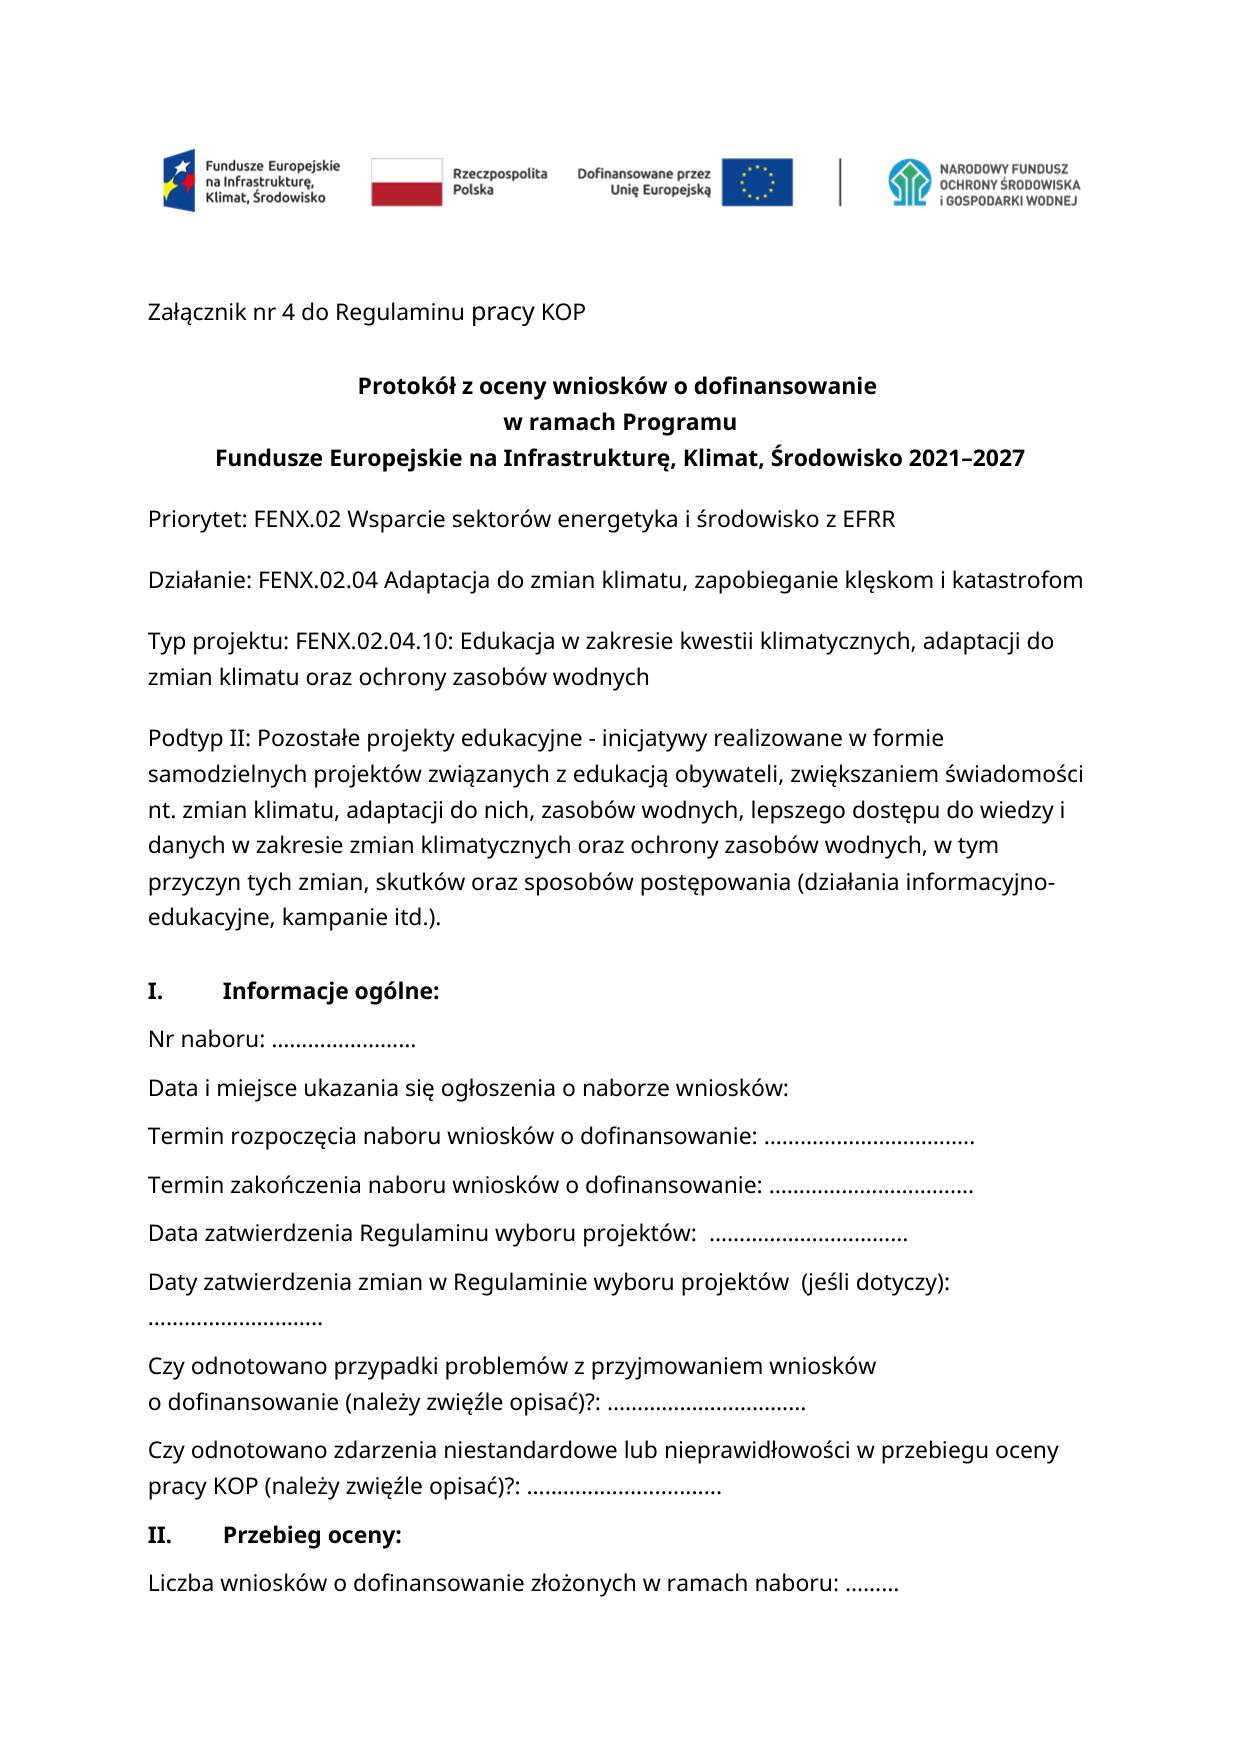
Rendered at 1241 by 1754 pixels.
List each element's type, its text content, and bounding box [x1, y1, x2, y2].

text Liczba wniosków o dofinansowanie złożonych w ramach naboru: ……… [148, 1567, 1093, 1598]
text Priorytet: FENX.02 Wsparcie sektorów energetyka i środowisko z EFRR [148, 503, 1093, 534]
text Daty zatwierdzenia zmian w Regulaminie wyboru projektów (jeśli dotyczy): ……………………….. [148, 1265, 1093, 1333]
list Informacje ogólne: [148, 975, 1093, 1006]
text Działanie: FENX.02.04 Adaptacja do zmian klimatu, zapobieganie klęskom i katastrofom [148, 564, 1093, 595]
text Data i miejsce ukazania się ogłoszenia o naborze wniosków: [148, 1072, 1093, 1103]
text Data zatwierdzenia Regulaminu wyboru projektów: …………………………… [148, 1217, 1093, 1248]
subtitle Załącznik nr 4 do Regulaminu pracy KOP [148, 293, 1093, 327]
text Nr naboru: …………………… [148, 1023, 1093, 1054]
text Termin zakończenia naboru wniosków o dofinansowanie: ……………………………. [148, 1168, 1093, 1200]
picture [147, 133, 1093, 228]
text Typ projektu: FENX.02.04.10: Edukacja w zakresie kwestii klimatycznych, adaptacji do zmian klimatu oraz ochrony zasobów wodnych [148, 625, 1093, 692]
list Przebieg oceny: [148, 1518, 1093, 1550]
text Czy odnotowano przypadki problemów z przyjmowaniem wniosków o dofinansowanie (należy zwięźle opisać)?: …………………………… [148, 1350, 1093, 1417]
text Podtyp II: Pozostałe projekty edukacyjne - inicjatywy realizowane w formie samodzielnych projektów związanych z edukacją obywateli, zwiększaniem świadomości nt. zmian klimatu, adaptacji do nich, zasobów wodnych, lepszego dostępu do wiedzy i danych w zakresie zmian klimatycznych oraz ochrony zasobów wodnych, w tym przyczyn tych zmian, skutków oraz sposobów postępowania (działania informacyjno-edukacyjne, kampanie itd.). [148, 722, 1093, 933]
text Czy odnotowano zdarzenia niestandardowe lub nieprawidłowości w przebiegu oceny pracy KOP (należy zwięźle opisać)?: ………....................... [148, 1434, 1093, 1501]
text Termin rozpoczęcia naboru wniosków o dofinansowanie: …………………………….. [148, 1120, 1093, 1151]
text Protokół z oceny wniosków o dofinansowanie w ramach Programu Fundusze Europejskie na Infrastrukturę, Klimat, Środowisko 2021–2027 [148, 370, 1093, 473]
